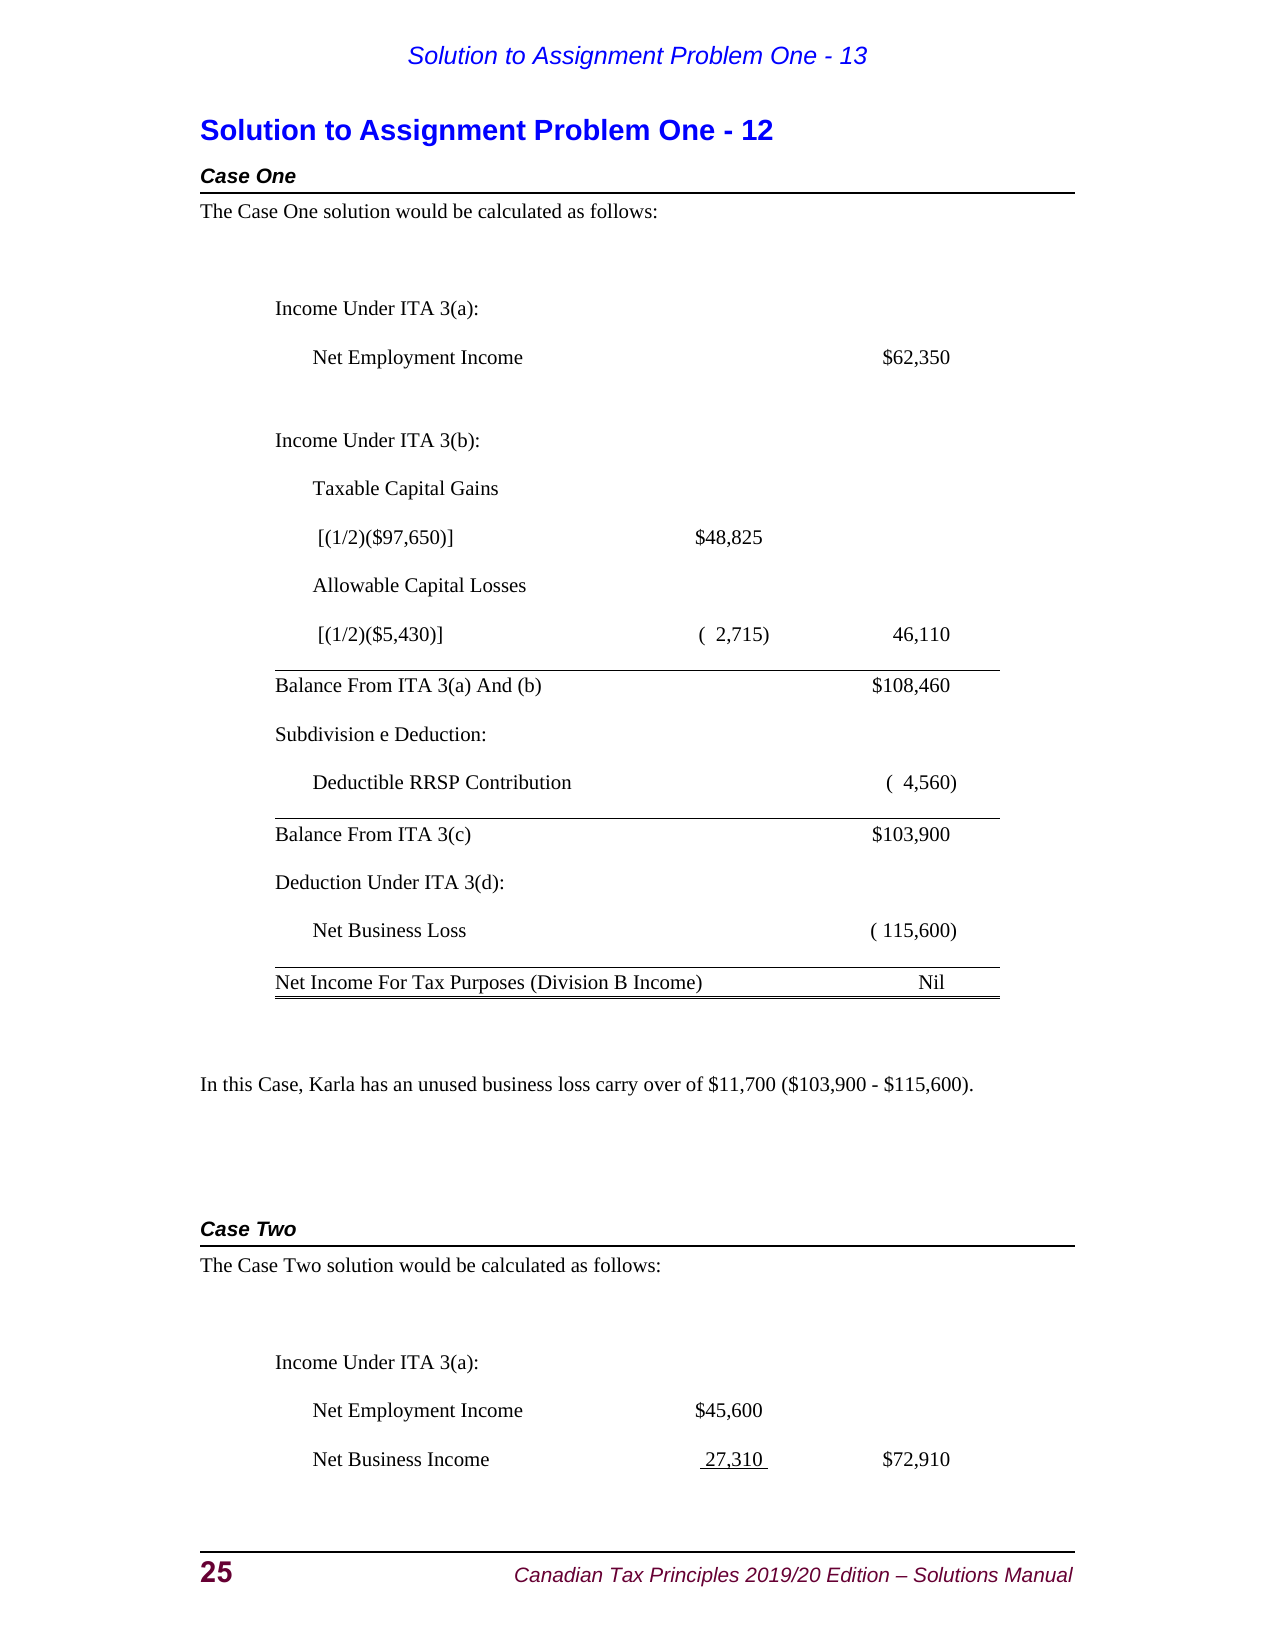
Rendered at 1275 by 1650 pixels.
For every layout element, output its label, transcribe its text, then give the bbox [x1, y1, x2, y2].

text Net Income For Tax Purposes (Division B Income) Nil [275, 968, 1000, 996]
text Income Under ITA 3(a): [275, 296, 1000, 320]
text Deduction Under ITA 3(d): [275, 870, 1000, 894]
text Balance From ITA 3(a) And (b) $108,460 [275, 671, 1000, 697]
text Deductible RRSP Contribution ( 4,560) [275, 770, 1000, 794]
text Net Employment Income $45,600 [275, 1398, 1000, 1422]
text Net Business Income 27,310 $72,910 [275, 1447, 1000, 1471]
text Subdivision e Deduction: [275, 721, 1000, 746]
text The Case One solution would be calculated as follows: [200, 199, 1075, 223]
text Net Employment Income $62,350 [275, 345, 1000, 369]
text Income Under ITA 3(a): [275, 1350, 1000, 1374]
text In this Case, Karla has an unused business loss carry over of $11,700 ($103,900 - $115,600). [200, 1072, 1075, 1096]
text Balance From ITA 3(c) $103,900 [275, 819, 1000, 846]
text [(1/2)($5,430)] ( 2,715) 46,110 [275, 621, 1000, 646]
text Case One [200, 163, 1075, 192]
text Allowable Capital Losses [275, 573, 1000, 597]
text Net Business Loss ( 115,600) [275, 918, 1000, 942]
text Solution to Assignment Problem One - 12 [200, 112, 1075, 146]
text [(1/2)($97,650)] $48,825 [275, 524, 1000, 549]
text Taxable Capital Gains [275, 476, 1000, 500]
text The Case Two solution would be calculated as follows: [200, 1253, 1075, 1277]
text Income Under ITA 3(b): [275, 428, 1000, 452]
text Case Two [200, 1217, 1075, 1245]
